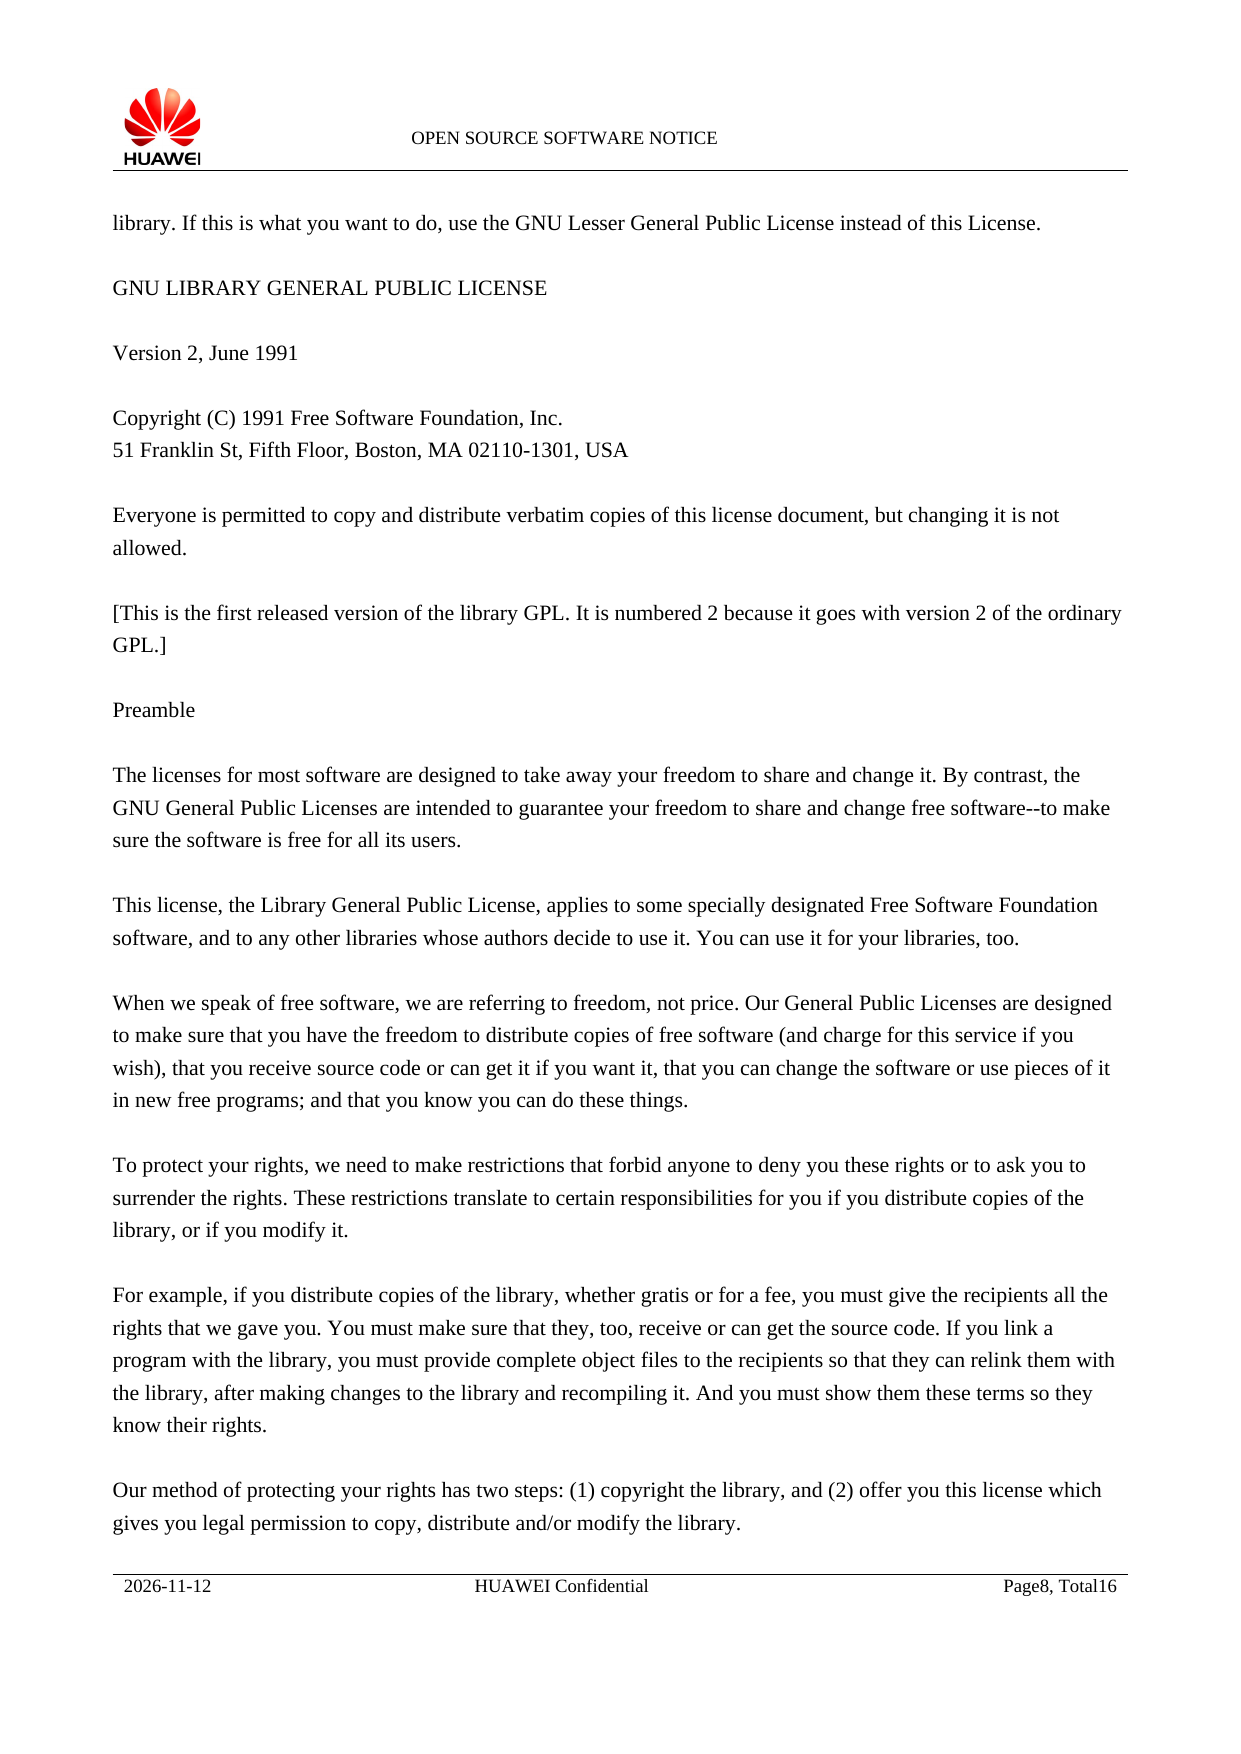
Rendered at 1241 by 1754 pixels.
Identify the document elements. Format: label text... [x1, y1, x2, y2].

picture [124, 88, 201, 165]
